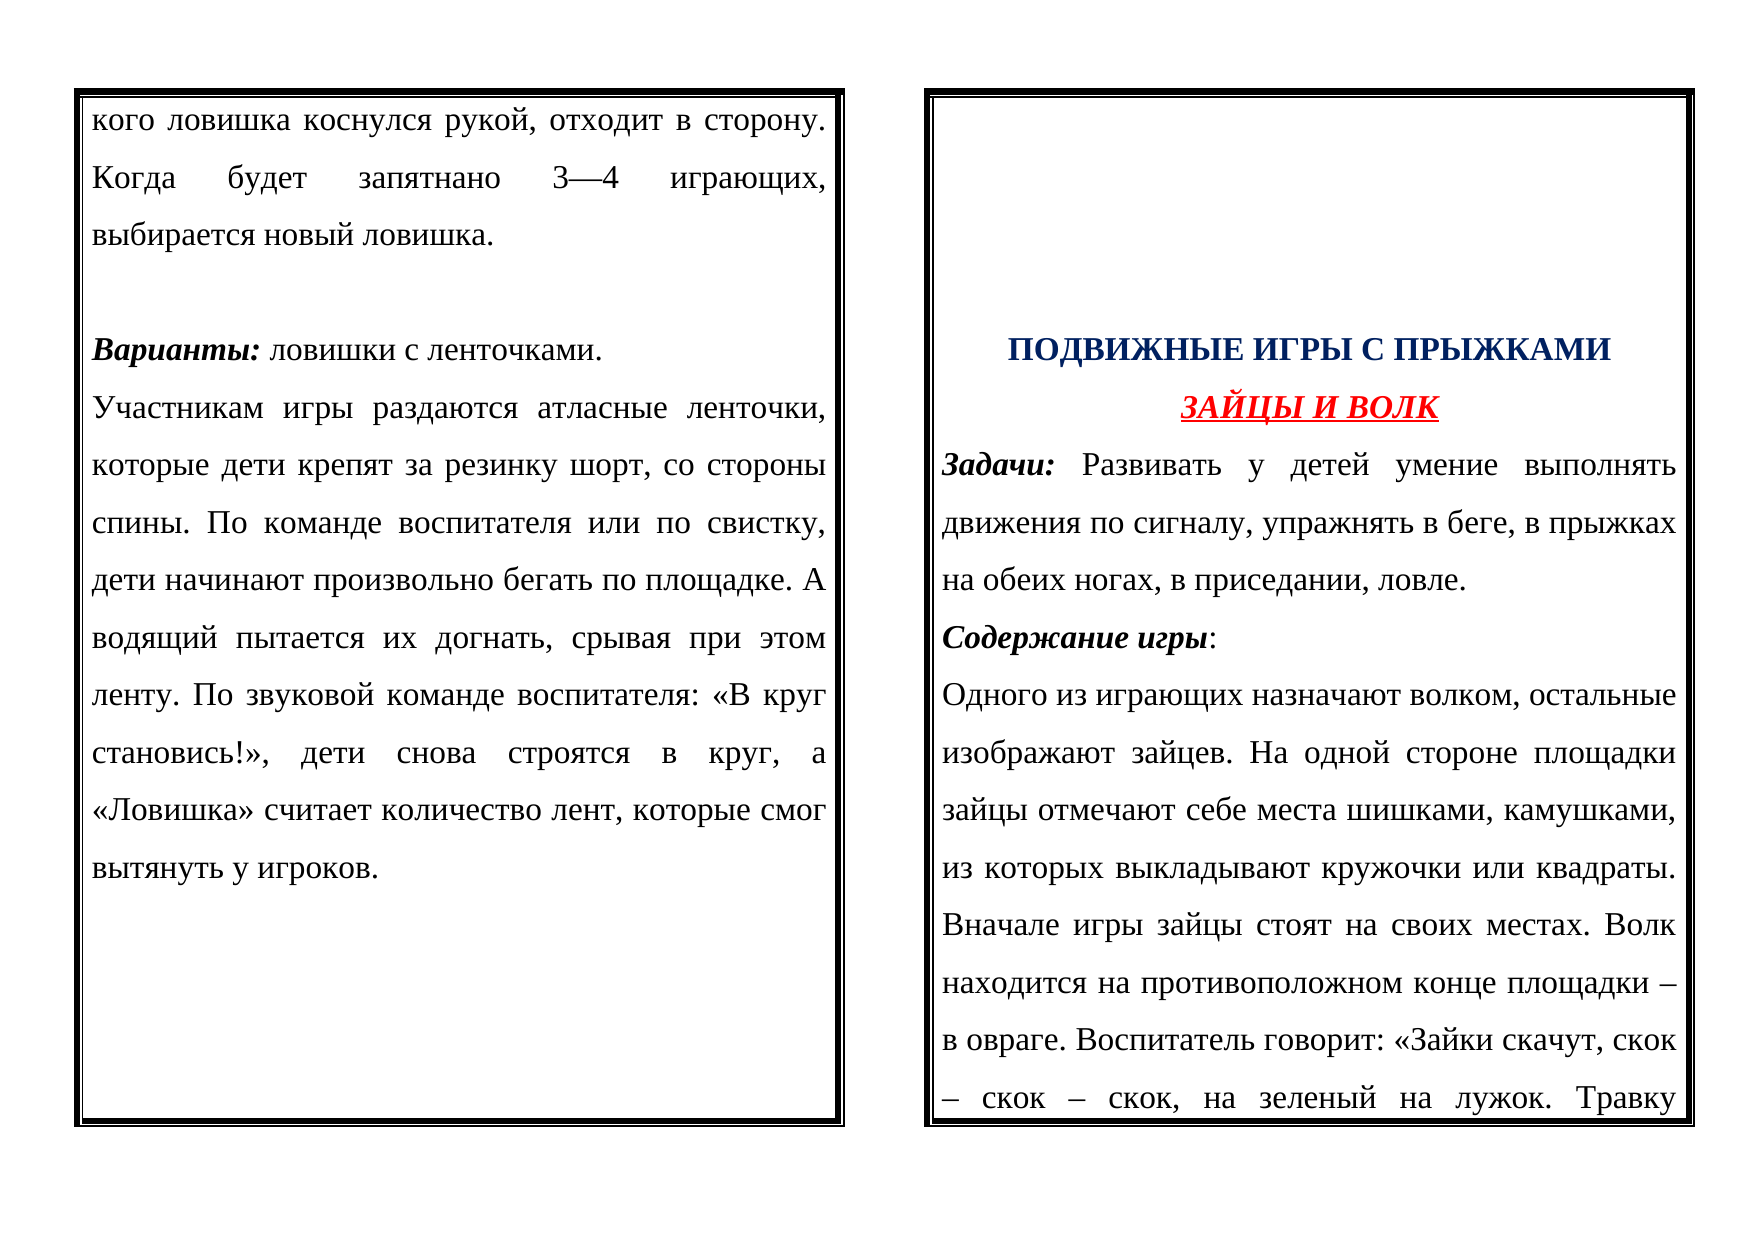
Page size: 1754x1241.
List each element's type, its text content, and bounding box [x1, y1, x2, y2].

text Участникам игры раздаются атласные ленточки, которые дети крепят за резинку шорт, со стороны спины. По команде воспитателя или по свистку, дети начинают произвольно бегать по площадке. А водящий пытается их догнать, срывая при этом ленту. По звуковой команде воспитателя: «В круг становись!», дети снова строятся в круг, а «Ловишка» считает количество лент, которые смог вытянуть у игроков. [83, 376, 835, 886]
text Задачи: Развивать у детей умение выполнять движения по сигналу, упражнять в беге, в прыжках на обеих ногах, в приседании, ловле. [934, 433, 1686, 598]
text ЗАЙЦЫ И ВОЛК [934, 376, 1686, 426]
text Варианты: ловишки с ленточками. [83, 318, 835, 368]
text ПОДВИЖНЫЕ ИГРЫ С ПРЫЖКАМИ [934, 318, 1686, 368]
text Содержание игры: [934, 606, 1686, 656]
